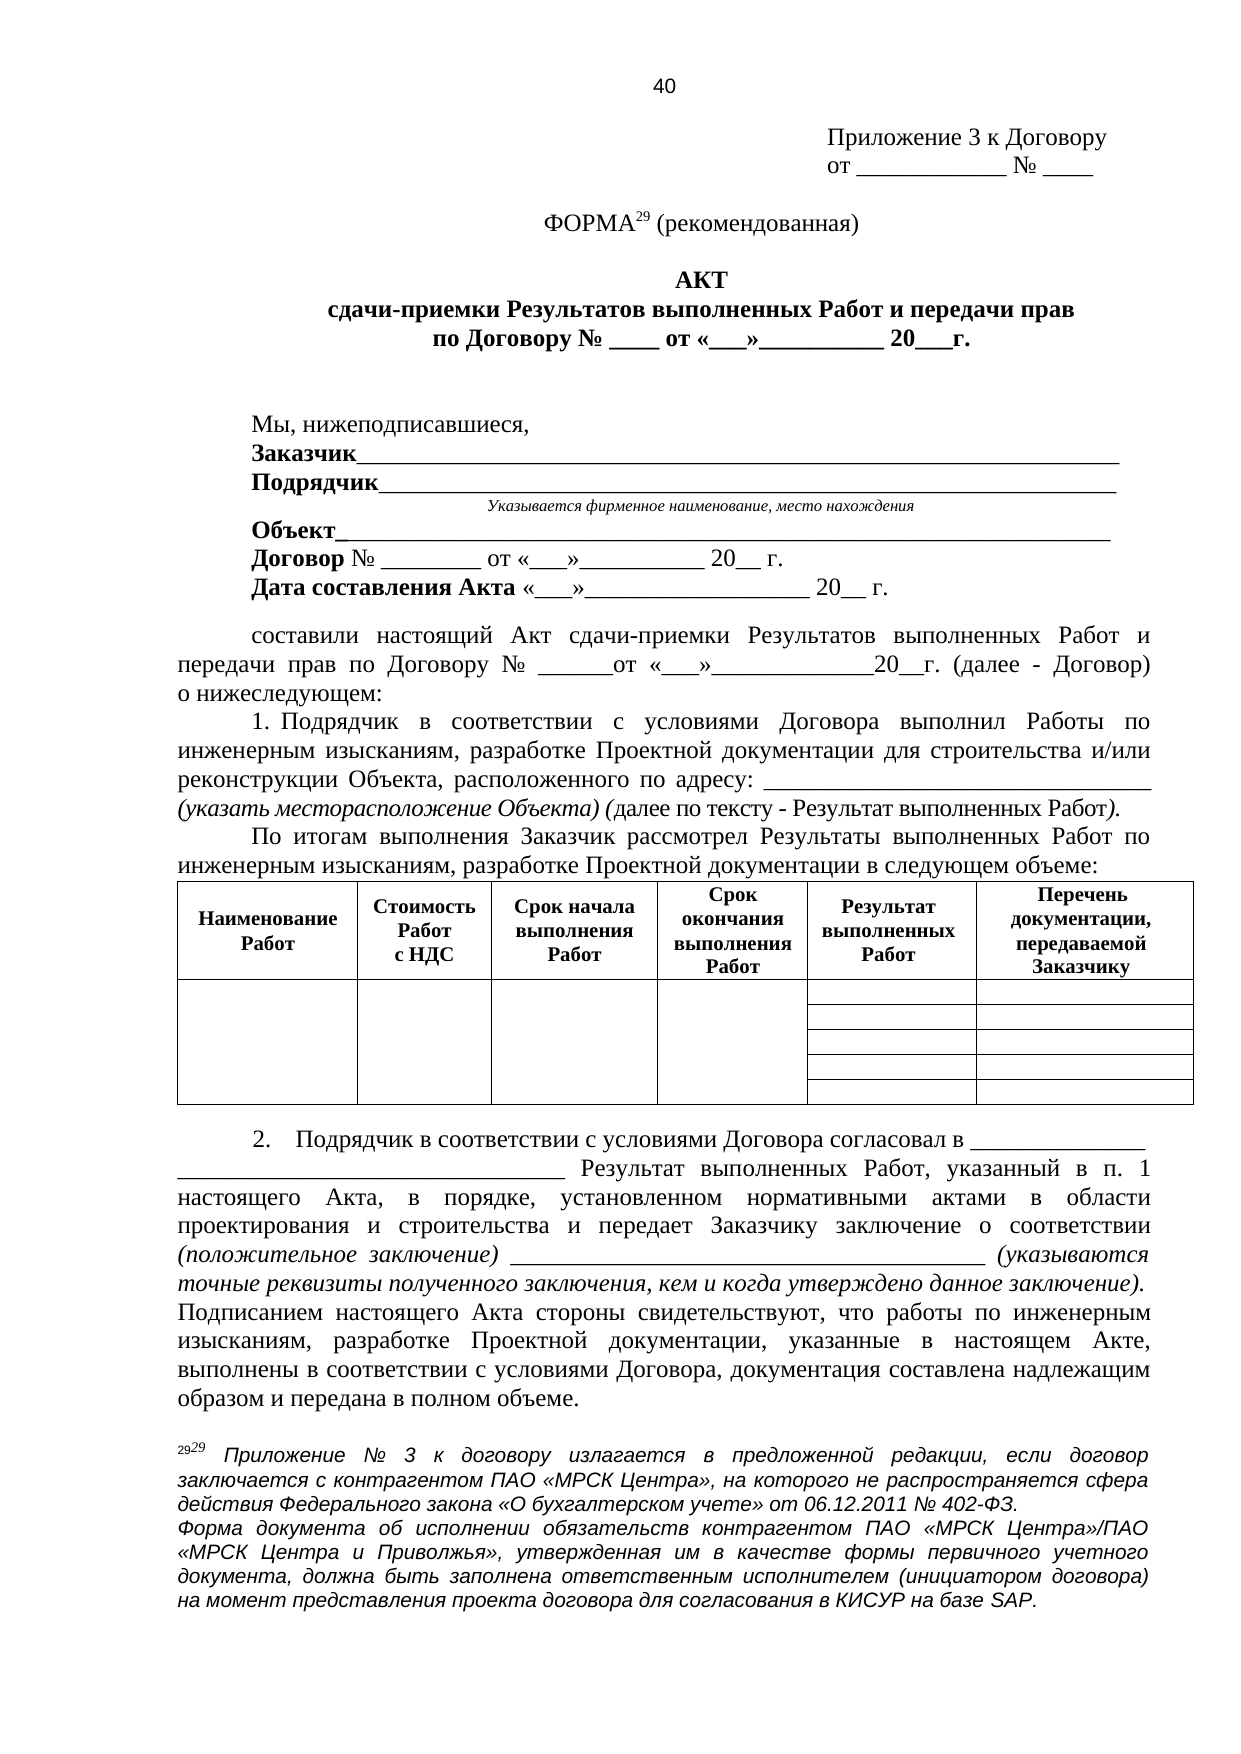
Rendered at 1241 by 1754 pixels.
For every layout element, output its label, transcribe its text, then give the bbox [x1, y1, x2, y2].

table_header Наименование Работ [178, 882, 357, 978]
text По итогам выполнения Заказчик рассмотрел Результаты выполненных Работ по инженерным изысканиям, разработке Проектной документации в следующем объеме: [177, 821, 1152, 879]
table_header Перечень документации, передаваемой Заказчику [977, 882, 1193, 978]
text Заказчик_____________________________________________________________ [177, 438, 1152, 467]
table_cell [808, 1080, 976, 1104]
text Дата составления Акта «___»__________________ 20__ г. [177, 572, 1152, 601]
text _______________________________ Результат выполненных Работ, указанный в п. 1 настоящего Акта, в порядке, установленном нормативными актами в области проектирования и строительства и передает Заказчику заключение о соответствии (положительное заключение) ______________________________________ (указываются точные реквизиты полученного заключения, кем и когда утверждено данное заключение). [177, 1153, 1152, 1297]
text составили настоящий Акт сдачи-приемки Результатов выполненных Работ и передачи прав по Договору № ______от «___»_____________20__г. (далее - Договор) о нижеследующем: [177, 620, 1152, 706]
table_cell [658, 980, 807, 1104]
table_header Срок окончания выполнения Работ [658, 882, 807, 978]
text Мы, нижеподписавшиеся, [177, 409, 1152, 438]
text ФОРМА (рекомендованная) [177, 208, 1152, 237]
text сдачи-приемки Результатов выполненных Работ и передачи прав [177, 294, 1152, 323]
text от ____________ № ____ [827, 151, 1152, 179]
table_cell [178, 980, 357, 1104]
table_cell [977, 1080, 1193, 1104]
text по Договору № ____ от «___»__________ 20___г. [177, 323, 1152, 352]
table_header Результат выполненных Работ [808, 882, 976, 978]
table_cell [977, 1030, 1193, 1054]
table_cell [808, 1055, 976, 1079]
table_header Срок начала выполнения Работ [492, 882, 657, 978]
table_cell [977, 1055, 1193, 1079]
table_header Стоимость Работ с НДС [358, 882, 491, 978]
text Объект______________________________________________________________ [177, 515, 1152, 543]
table_cell [808, 980, 976, 1004]
text Приложение 3 к Договору [827, 122, 1152, 151]
table_cell [492, 980, 657, 1104]
list Подрядчик в соответствии с условиями Договора выполнил Работы по инженерным изысканиям, разработке Проектной документации для строительства и/или реконструкции Объекта, расположенного по адресу: _______________________________ (указать месторасположение Объекта) (далее по тексту - Результат выполненных Работ). [177, 706, 1152, 821]
table_cell [977, 1005, 1193, 1029]
text Указывается фирменное наименование, место нахождения [177, 496, 1152, 515]
table_cell [977, 980, 1193, 1004]
text Подрядчик___________________________________________________________ [177, 467, 1152, 496]
text Подписанием настоящего Акта стороны свидетельствуют, что работы по инженерным изысканиям, разработке Проектной документации, указанные в настоящем Акте, выполнены в соответствии с условиями Договора, документация составлена надлежащим образом и передана в полном объеме. [177, 1297, 1152, 1412]
list Подрядчик в соответствии с условиями Договора согласовал в ______________ [252, 1124, 1152, 1153]
table_cell [358, 980, 491, 1104]
text АКТ [177, 266, 1152, 294]
table_cell [808, 1005, 976, 1029]
text Договор № ________ от «___»__________ 20__ г. [177, 543, 1152, 572]
table_cell [808, 1030, 976, 1054]
